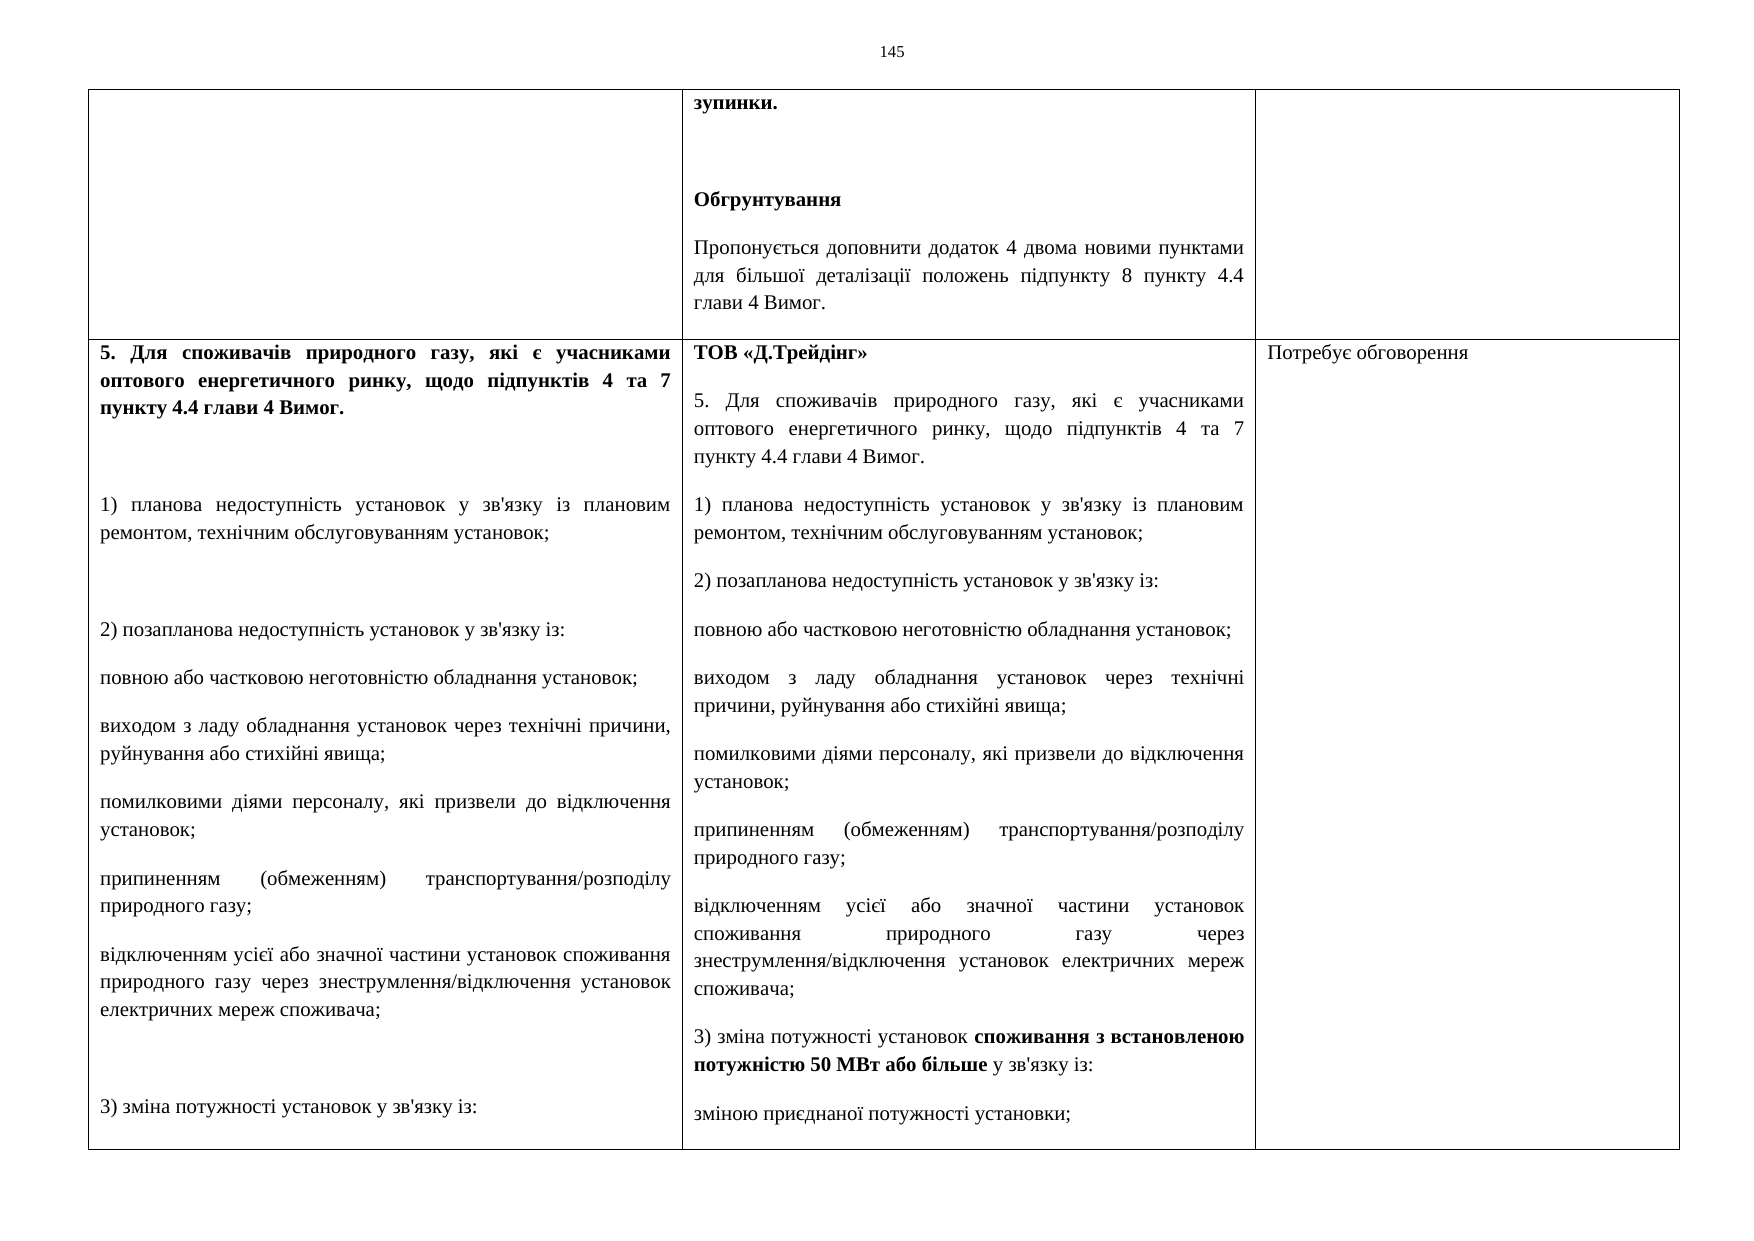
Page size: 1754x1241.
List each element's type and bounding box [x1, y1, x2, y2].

table_cell [1256, 340, 1679, 1149]
table_cell [1256, 90, 1679, 339]
table_cell [89, 90, 682, 339]
table_cell [683, 340, 1255, 1149]
table_cell [89, 340, 682, 1149]
table_cell [683, 90, 1255, 339]
